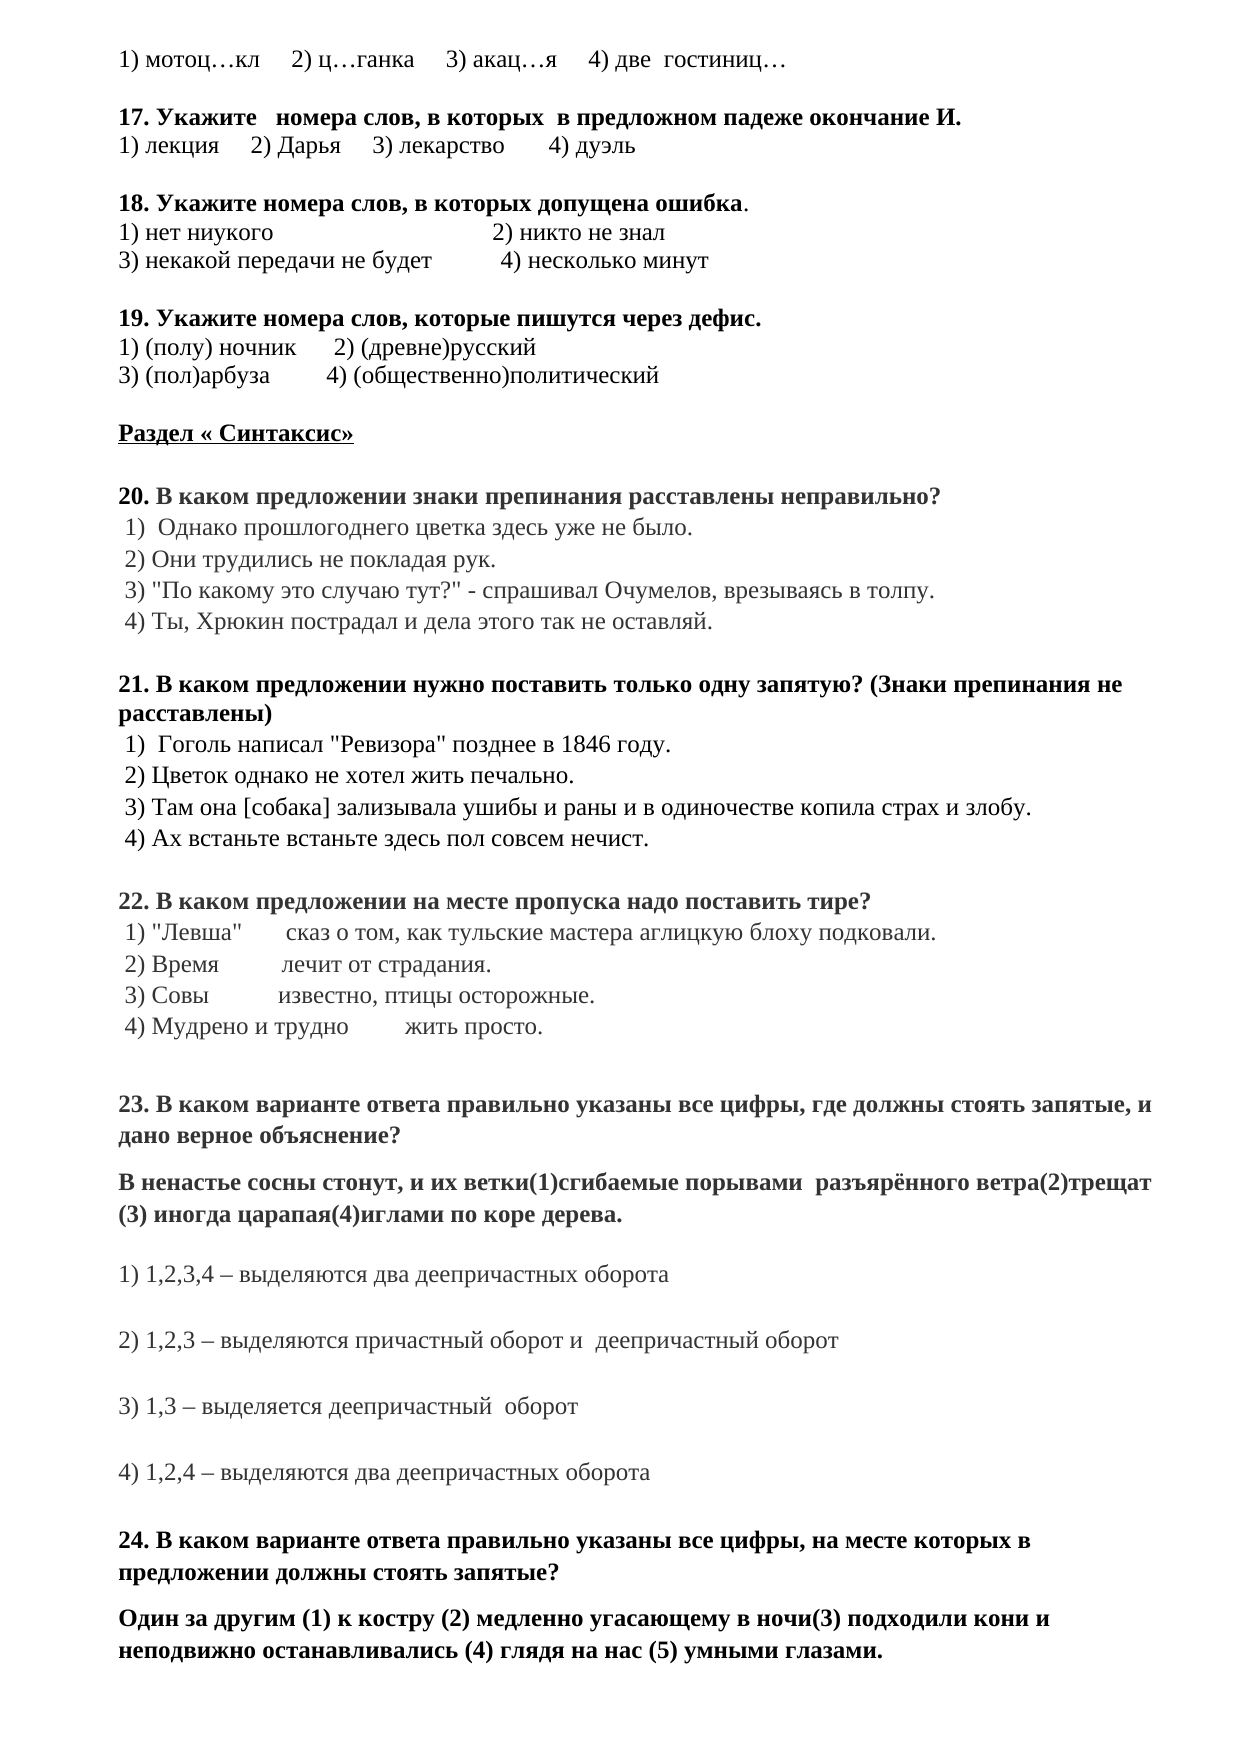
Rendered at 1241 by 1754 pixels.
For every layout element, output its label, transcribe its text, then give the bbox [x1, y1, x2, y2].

text В ненастье сосны стонут, и их ветки(1)сгибаемые порывами разъярённого ветра(2)трещат (3) иногда царапая(4)иглами по коре дерева. [118, 1165, 1181, 1227]
text 1) лекция 2) Дарья 3) лекарство 4) дуэль [118, 131, 1181, 159]
text 3) (пол)арбуза 4) (общественно)политический [118, 361, 1181, 389]
text 19. Укажите номера слов, которые пишутся через дефис. [118, 303, 1181, 332]
text 3) Там она [собака] зализывала ушибы и раны и в одиночестве копила страх и злобу. [118, 789, 1181, 821]
text 1) мотоц…кл 2) ц…ганка 3) акац…я 4) две гостиниц… [118, 44, 1181, 73]
text 2) Цветок однако не хотел жить печально. [118, 758, 1181, 789]
text 1) 1,2,3,4 – выделяются два деепричастных оборота [118, 1259, 1181, 1287]
text 2) Они трудились не покладая рук. [118, 541, 1181, 572]
text 4) Мудрено и трудно жить просто. [118, 1009, 1181, 1040]
text 3) 1,3 – выделяется деепричастный оборот [118, 1391, 1181, 1419]
text 21. В каком предложении нужно поставить только одну запятую? (Знаки препинания не расставлены) [118, 669, 1181, 727]
text 24. В каком варианте ответа правильно указаны все цифры, на месте которых в предложении должны стоять запятые? [118, 1523, 1181, 1585]
text Раздел « Синтаксис» [118, 418, 1181, 447]
text 1) нет ниукого 2) никто не знал [118, 217, 1181, 246]
text 2) Время лечит от страдания. [118, 946, 1181, 977]
text 4) Ах встаньте встаньте здесь пол совсем нечист. [118, 821, 1181, 852]
text 17. Укажите номера слов, в которых в предложном падеже окончание И. [118, 102, 1181, 131]
text 1) Гоголь написал "Ревизора" позднее в 1846 году. [118, 727, 1181, 758]
text 3) Совы известно, птицы осторожные. [118, 977, 1181, 1009]
text 3) "По какому это случаю тут?" - спрашивал Очумелов, врезываясь в толпу. [118, 572, 1181, 604]
text 22. В каком предложении на месте пропуска надо поставить тире? [118, 886, 1181, 915]
text 3) некакой передачи не будет 4) несколько минут [118, 246, 1181, 274]
text 1) Однако прошлогоднего цветка здесь уже не было. [118, 510, 1181, 541]
text 20. В каком предложении знаки препинания расставлены неправильно? [118, 481, 1181, 510]
text 2) 1,2,3 – выделяются причастный оборот и деепричастный оборот [118, 1325, 1181, 1353]
text 23. В каком варианте ответа правильно указаны все цифры, где должны стоять запятые, и дано верное объяснение? [118, 1087, 1181, 1149]
text 4) Ты, Хрюкин пострадал и дела этого так не оставляй. [118, 604, 1181, 635]
text 1) (полу) ночник 2) (древне)русский [118, 332, 1181, 361]
text 18. Укажите номера слов, в которых допущена ошибка. [118, 188, 1181, 217]
text 4) 1,2,4 – выделяются два деепричастных оборота [118, 1457, 1181, 1486]
text 1) "Левша" сказ о том, как тульские мастера аглицкую блоху подковали. [118, 915, 1181, 946]
text Один за другим (1) к костру (2) медленно угасающему в ночи(3) подходили кони и неподвижно останавливались (4) глядя на нас (5) умными глазами. [118, 1601, 1181, 1663]
